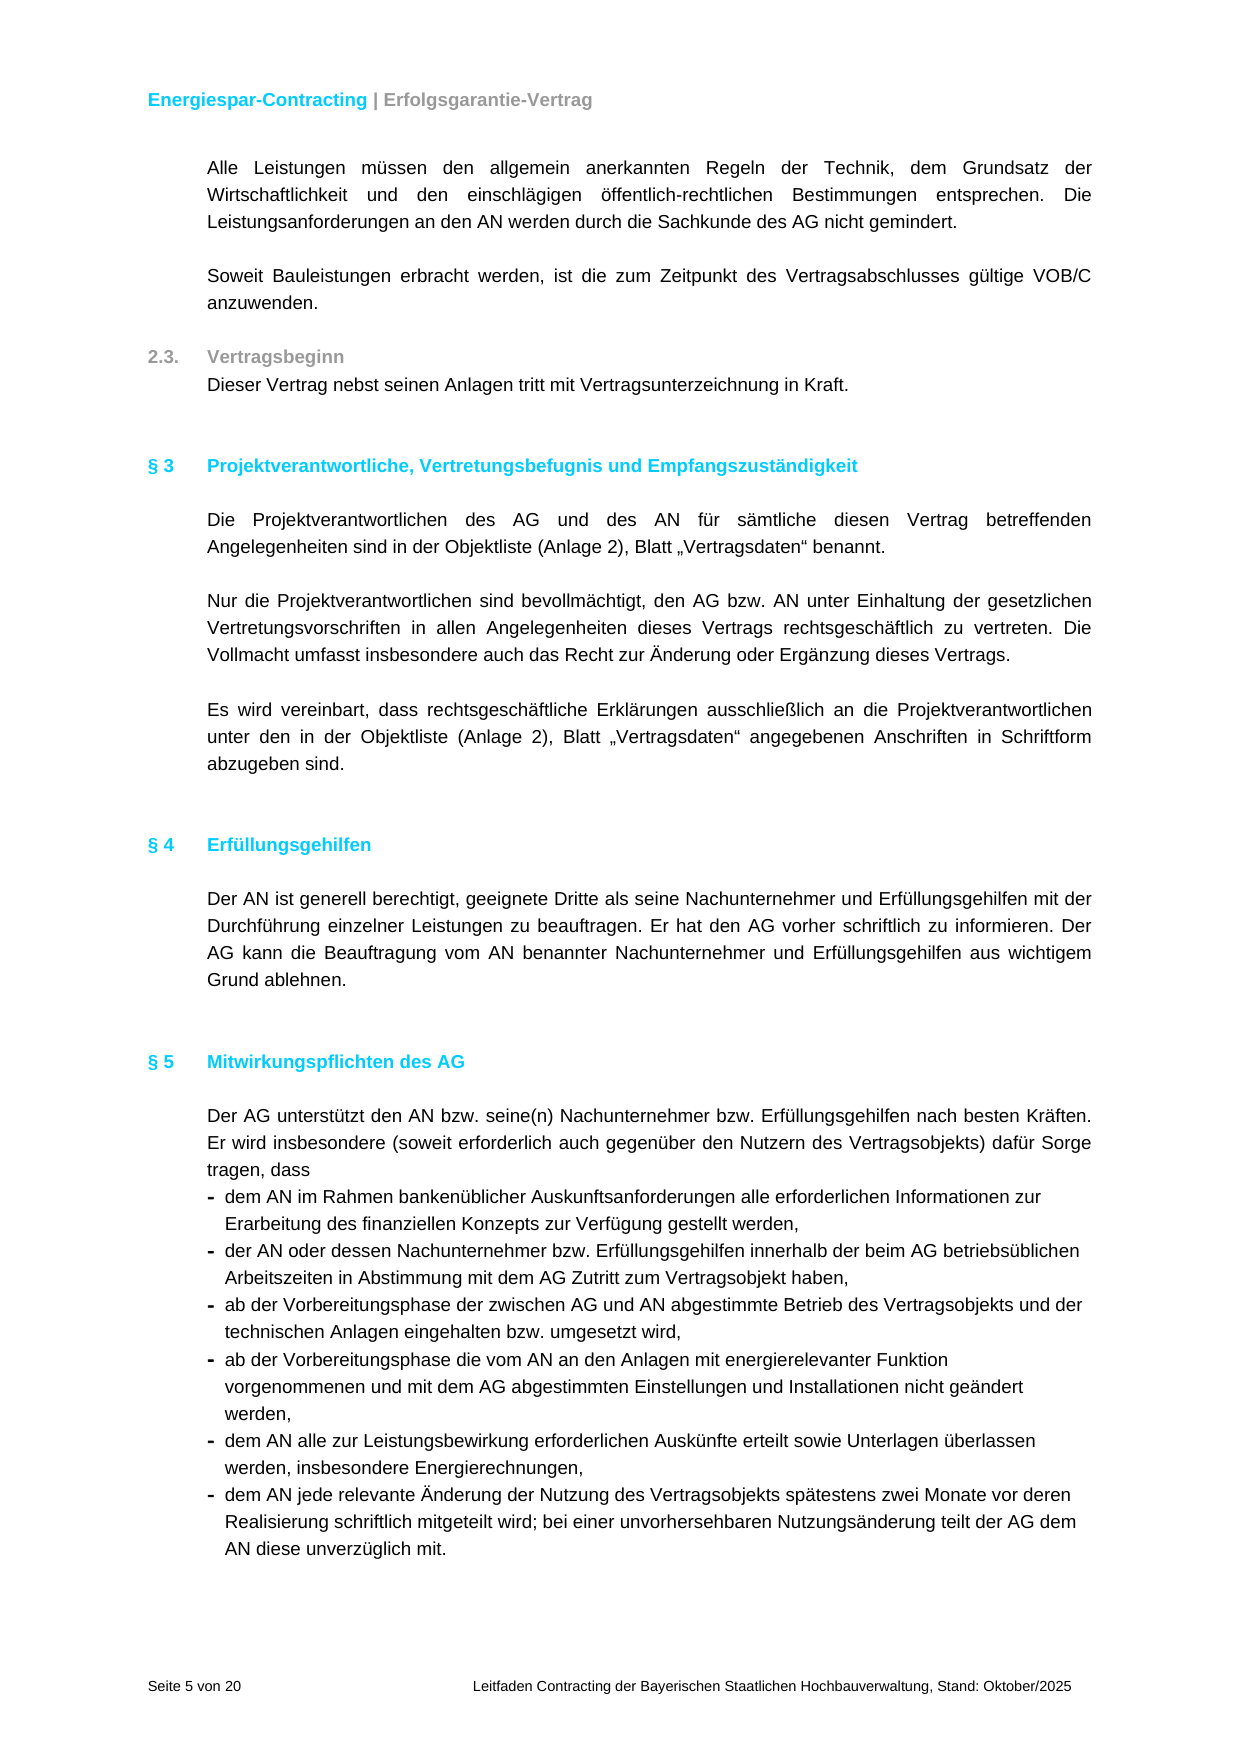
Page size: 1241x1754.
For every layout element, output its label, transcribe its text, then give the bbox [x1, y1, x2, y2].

list der AN oder dessen Nachunternehmer bzw. Erfüllungsgehilfen innerhalb der beim AG betriebsüblichen Arbeitszeiten in Abstimmung mit dem AG Zutritt zum Vertragsobjekt haben, [207, 1236, 1092, 1290]
list dem AN jede relevante Änderung der Nutzung des Vertragsobjekts spätestens zwei Monate vor deren Realisierung schriftlich mitgeteilt wird; bei einer unvorhersehbaren Nutzungsänderung teilt der AG dem AN diese unverzüglich mit. [207, 1480, 1092, 1561]
text Alle Leistungen müssen den allgemein anerkannten Regeln der Technik, dem Grundsatz der Wirtschaftlichkeit und den einschlägigen öffentlich-rechtlichen Bestimmungen entsprechen. Die Leistungsanforderungen an den AN werden durch die Sachkunde des AG nicht gemindert. [207, 153, 1092, 234]
list dem AN im Rahmen bankenüblicher Auskunftsanforderungen alle erforderlichen Informationen zur Erarbeitung des finanziellen Konzepts zur Verfügung gestellt werden, [207, 1182, 1092, 1236]
text Soweit Bauleistungen erbracht werden, ist die zum Zeitpunkt des Vertragsabschlusses gültige VOB/C anzuwenden. [207, 261, 1092, 315]
text Es wird vereinbart, dass rechtsgeschäftliche Erklärungen ausschließlich an die Projektverantwortlichen unter den in der Objektliste (Anlage 2), Blatt „Vertragsdaten“ angegebenen Anschriften in Schriftform abzugeben sind. [207, 694, 1092, 776]
subtitle 2.3. Vertragsbeginn [148, 342, 1092, 369]
text Der AG unterstützt den AN bzw. seine(n) Nachunternehmer bzw. Erfüllungsgehilfen nach besten Kräften. Er wird insbesondere (soweit erforderlich auch gegenüber den Nutzern des Vertragsobjekts) dafür Sorge tragen, dass [207, 1101, 1092, 1182]
text Dieser Vertrag nebst seinen Anlagen tritt mit Vertragsunterzeichnung in Kraft. [207, 369, 1092, 396]
list dem AN alle zur Leistungsbewirkung erforderlichen Auskünfte erteilt sowie Unterlagen überlassen werden, insbesondere Energierechnungen, [207, 1426, 1092, 1480]
subtitle § 5 Mitwirkungspflichten des AG [148, 1046, 1092, 1073]
subtitle § 3 Projektverantwortliche, Vertretungsbefugnis und Empfangszuständigkeit [148, 451, 1092, 478]
list ab der Vorbereitungsphase der zwischen AG und AN abgestimmte Betrieb des Vertragsobjekts und der technischen Anlagen eingehalten bzw. umgesetzt wird, [207, 1290, 1092, 1344]
text Nur die Projektverantwortlichen sind bevollmächtigt, den AG bzw. AN unter Einhaltung der gesetzlichen Vertretungsvorschriften in allen Angelegenheiten dieses Vertrags rechtsgeschäftlich zu vertreten. Die Vollmacht umfasst insbesondere auch das Recht zur Änderung oder Ergänzung dieses Vertrags. [207, 586, 1092, 667]
list ab der Vorbereitungsphase die vom AN an den Anlagen mit energierelevanter Funktion vorgenommenen und mit dem AG abgestimmten Einstellungen und Installationen nicht geändert werden, [207, 1344, 1092, 1426]
text Der AN ist generell berechtigt, geeignete Dritte als seine Nachunternehmer und Erfüllungsgehilfen mit der Durchführung einzelner Leistungen zu beauftragen. Er hat den AG vorher schriftlich zu informieren. Der AG kann die Beauftragung vom AN benannter Nachunternehmer und Erfüllungsgehilfen aus wichtigem Grund ablehnen. [207, 884, 1092, 992]
subtitle § 4 Erfüllungsgehilfen [148, 830, 1092, 857]
text Die Projektverantwortlichen des AG und des AN für sämtliche diesen Vertrag betreffenden Angelegenheiten sind in der Objektliste (Anlage 2), Blatt „Vertragsdaten“ benannt. [207, 505, 1092, 559]
